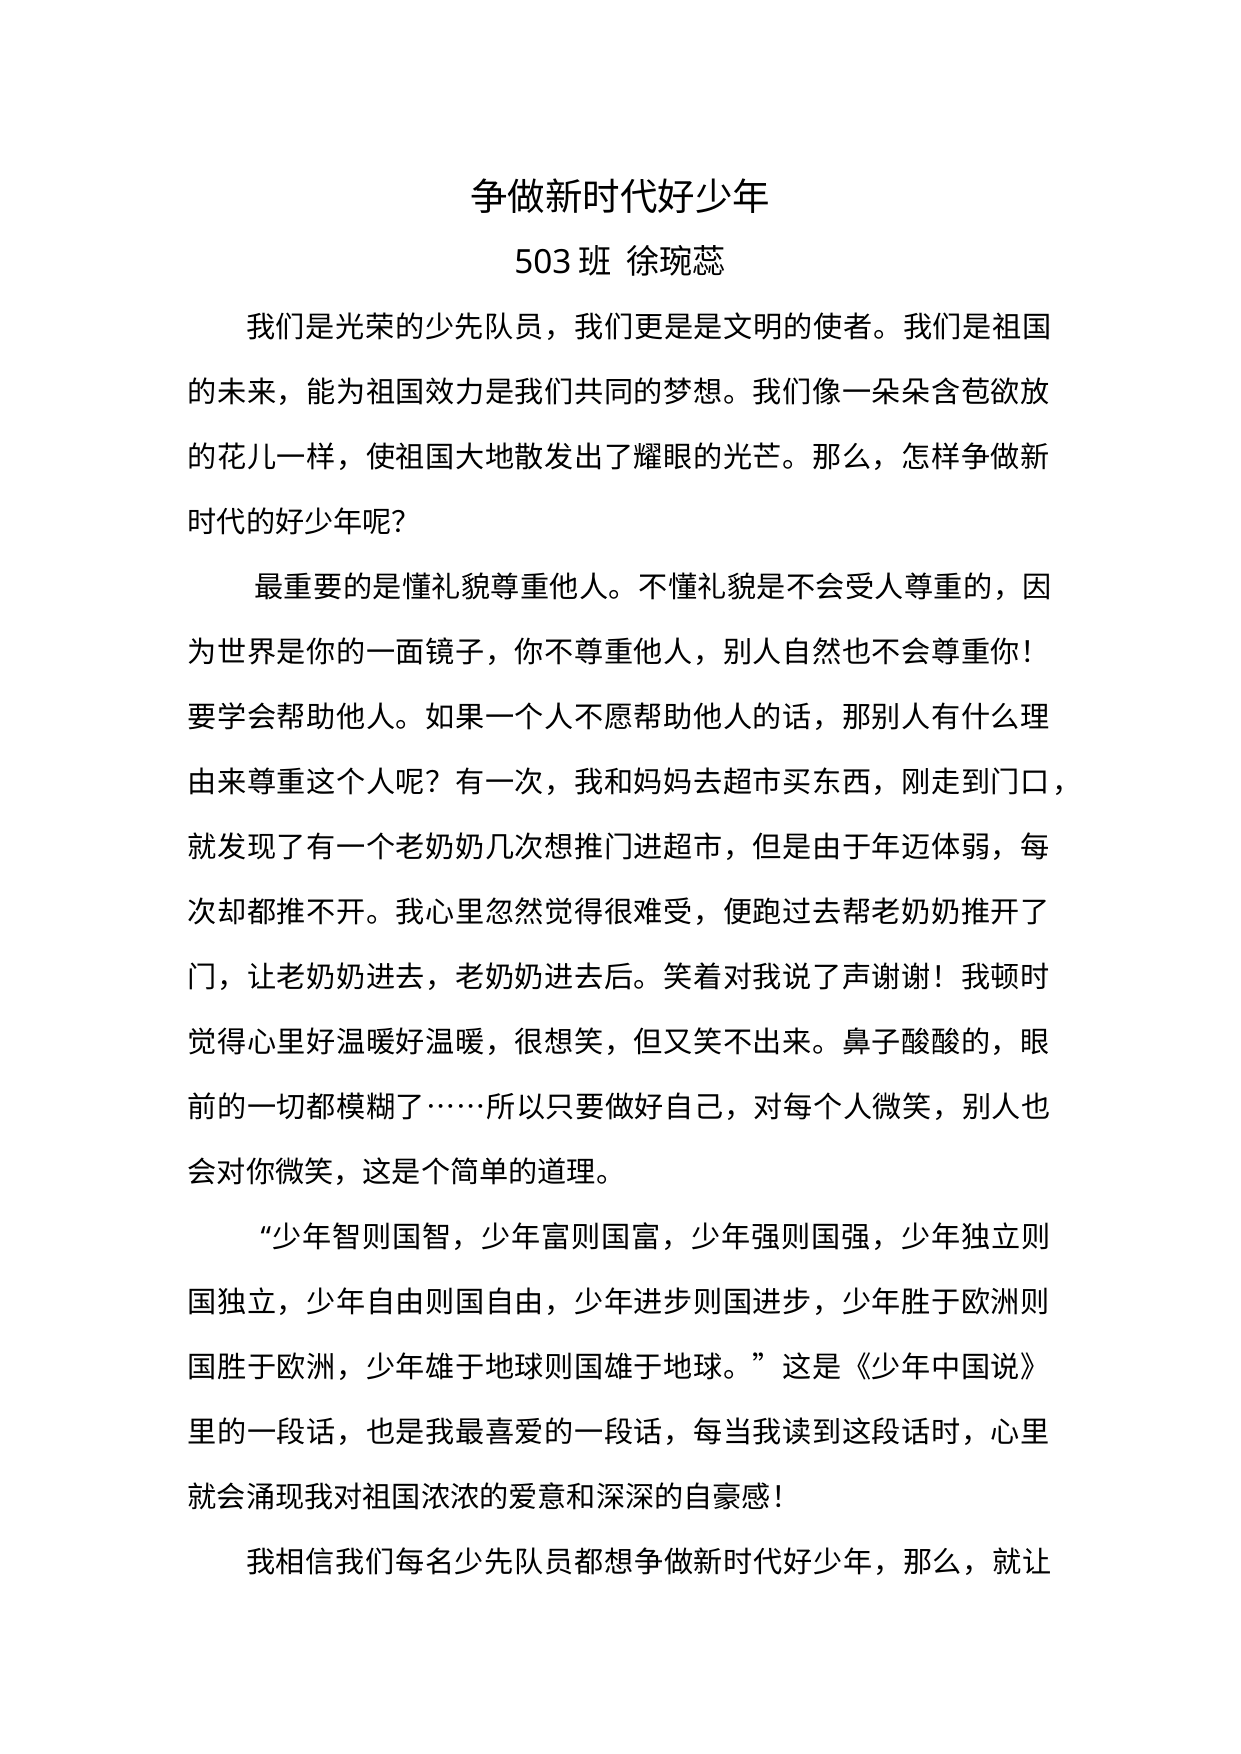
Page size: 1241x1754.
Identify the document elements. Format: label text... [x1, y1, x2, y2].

text 最重要的是懂礼貌尊重他人。不懂礼貌是不会受人尊重的，因为世界是你的一面镜子，你不尊重他人，别人自然也不会尊重你！要学会帮助他人。如果一个人不愿帮助他人的话，那别人有什么理由来尊重这个人呢？有一次，我和妈妈去超市买东西，刚走到门口，就发现了有一个老奶奶几次想推门进超市，但是由于年迈体弱，每次却都推不开。我心里忽然觉得很难受，便跑过去帮老奶奶推开了门，让老奶奶进去，老奶奶进去后。笑着对我说了声谢谢！我顿时觉得心里好温暖好温暖，很想笑，但又笑不出来。鼻子酸酸的，眼前的一切都模糊了……所以只要做好自己，对每个人微笑，别人也会对你微笑，这是个简单的道理。 [187, 552, 1053, 1202]
text “少年智则国智，少年富则国富，少年强则国强，少年独立则国独立，少年自由则国自由，少年进步则国进步，少年胜于欧洲则国胜于欧洲，少年雄于地球则国雄于地球。”这是《少年中国说》里的一段话，也是我最喜爱的一段话，每当我读到这段话时，心里就会涌现我对祖国浓浓的爱意和深深的自豪感！ [187, 1202, 1053, 1527]
text 争做新时代好少年 [187, 162, 1053, 227]
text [187, 1527, 1053, 1592]
text 我们是光荣的少先队员，我们更是是文明的使者。我们是祖国的未来，能为祖国效力是我们共同的梦想。我们像一朵朵含苞欲放的花儿一样，使祖国大地散发出了耀眼的光芒。那么，怎样争做新时代的好少年呢？ [187, 292, 1053, 552]
text 503班 徐琬蕊 [187, 227, 1053, 292]
